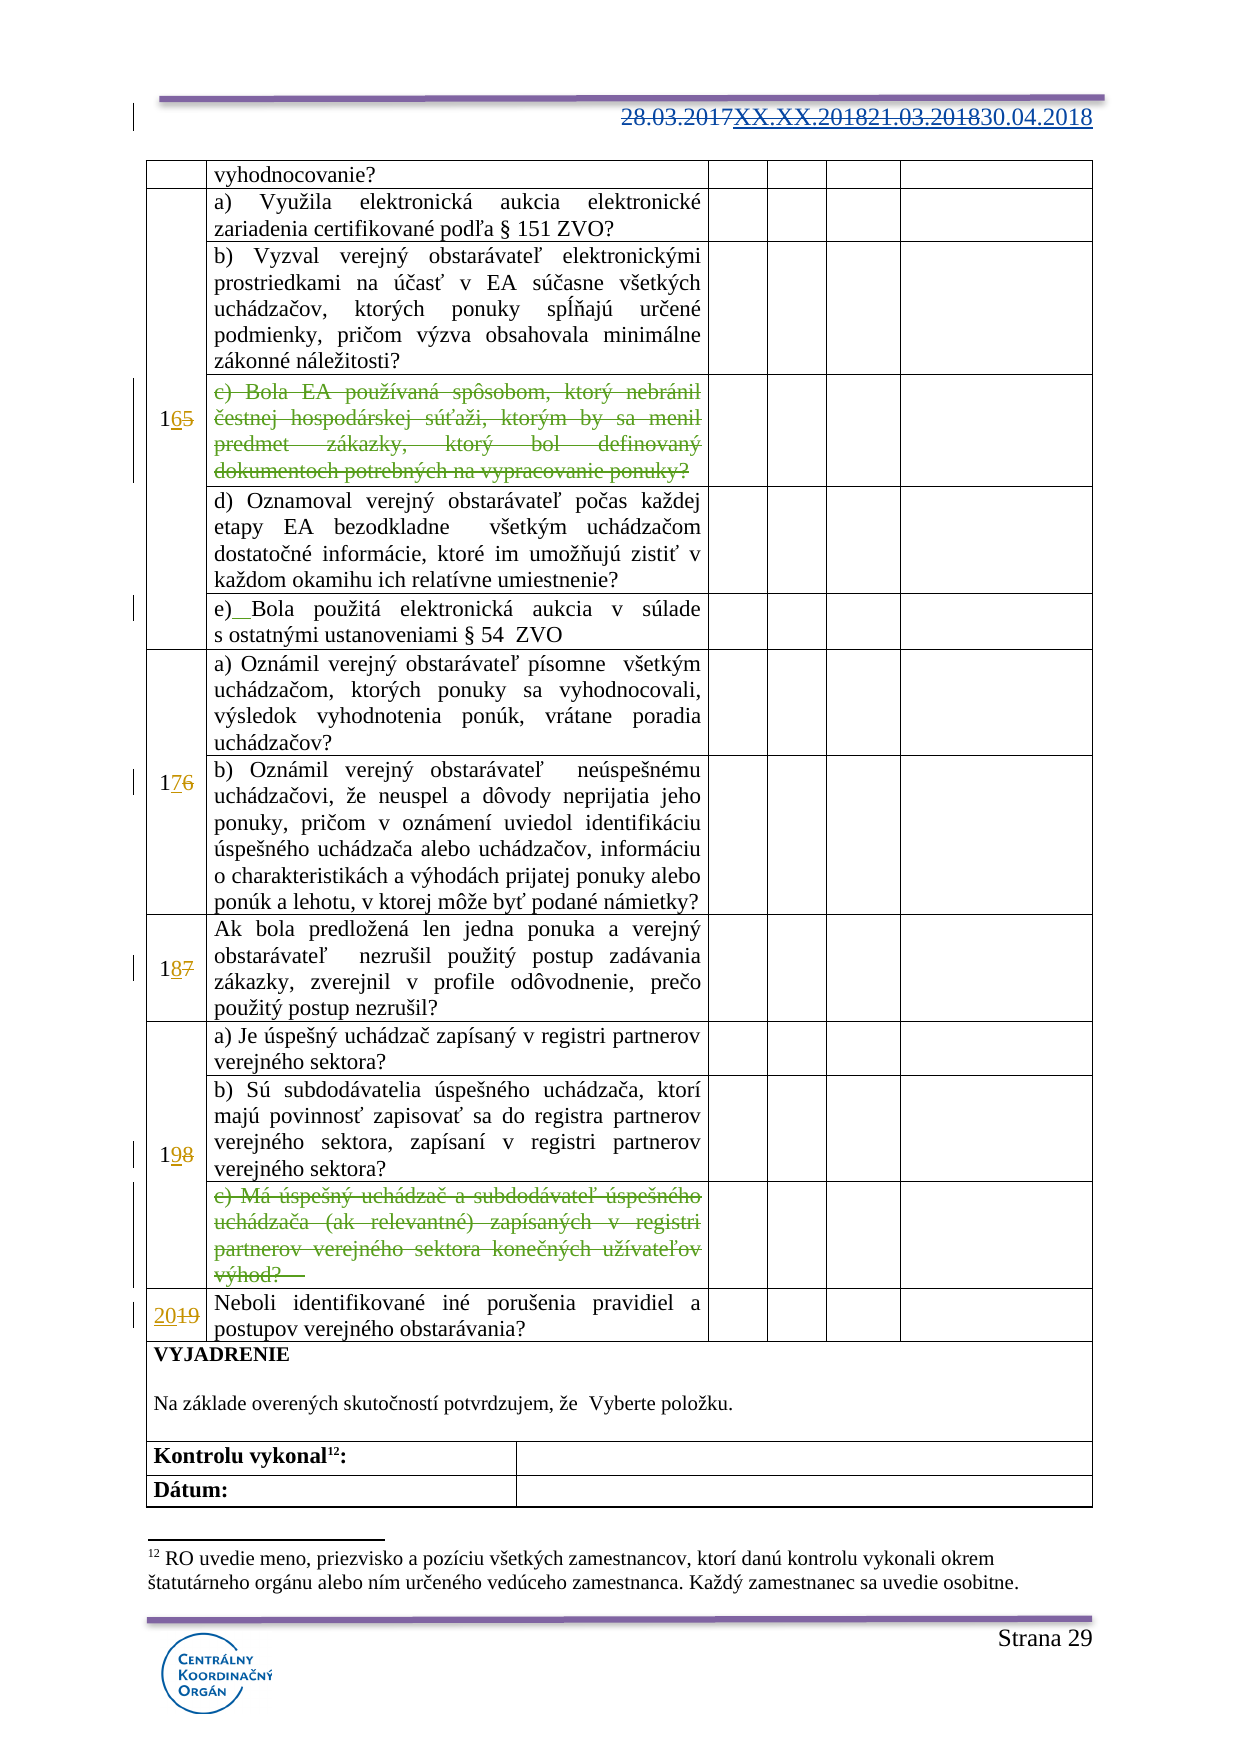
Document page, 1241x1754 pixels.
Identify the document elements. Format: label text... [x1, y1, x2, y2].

table_cell [768, 487, 826, 592]
table_cell [827, 1289, 900, 1341]
table_cell [827, 915, 900, 1021]
table_cell [901, 1076, 1092, 1181]
table_cell [709, 1022, 767, 1074]
table_cell [827, 756, 900, 914]
table_cell [827, 1182, 900, 1287]
table_cell [827, 161, 900, 187]
table_cell [709, 189, 767, 241]
table_cell [827, 375, 900, 486]
table_cell [147, 1289, 206, 1341]
table_cell [709, 161, 767, 187]
table_cell [517, 1476, 1092, 1506]
table_cell [768, 1076, 826, 1181]
table_cell [827, 1076, 900, 1181]
table_cell [901, 375, 1092, 486]
table_cell [901, 594, 1092, 649]
table_cell [901, 1289, 1092, 1341]
table_cell [901, 161, 1092, 187]
table_cell [768, 756, 826, 914]
table_cell [827, 487, 900, 592]
table_cell [901, 242, 1092, 374]
table_cell [709, 915, 767, 1021]
table_cell a) Oznámil verejný obstarávateľ písomne všetkým uchádzačom, ktorých ponuky sa vyhodnocovali, výsledok vyhodnotenia ponúk, vrátane poradia uchádzačov? [207, 650, 708, 755]
table_cell e)Bola použitá elektronická aukcia v súlade s ostatnými ustanoveniami § 54 ZVO [207, 594, 708, 649]
table_cell d) Oznamoval verejný obstarávateľ počas každej etapy EA bezodkladne všetkým uchádzačom dostatočné informácie, ktoré im umožňujú zistiť v každom okamihu ich relatívne umiestnenie? [207, 487, 708, 592]
table_cell 1 [147, 189, 206, 649]
table_cell 1 [147, 915, 206, 1021]
table_cell VYJADRENIE Na základe overených skutočností potvrdzujem, že [147, 1342, 1092, 1441]
table_cell [768, 1022, 826, 1074]
table_cell [901, 756, 1092, 914]
table_cell [901, 487, 1092, 592]
table_cell [207, 375, 708, 486]
table_cell [709, 594, 767, 649]
table_cell [827, 189, 900, 241]
table_cell [827, 650, 900, 755]
table_cell [768, 1289, 826, 1341]
table_cell [827, 1022, 900, 1074]
table_cell [709, 1076, 767, 1181]
table_cell b) Sú subdodávatelia úspešného uchádzača, ktorí majú povinnosť zapisovať sa do registra partnerov verejného sektora, zapísaní v registri partnerov verejného sektora? [207, 1076, 708, 1181]
table_cell [901, 1182, 1092, 1287]
table_cell [768, 915, 826, 1021]
table_cell [709, 756, 767, 914]
table_cell [768, 594, 826, 649]
table_cell [709, 487, 767, 592]
table_cell [517, 1442, 1092, 1475]
table_cell Kontrolu vykonal: [147, 1442, 516, 1475]
table_cell 1 [147, 1022, 206, 1287]
table_cell [901, 189, 1092, 241]
table_cell [709, 650, 767, 755]
table_cell [709, 1289, 767, 1341]
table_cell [207, 161, 708, 187]
table_cell Neboli identifikované iné porušenia pravidiel a postupov verejného obstarávania? [207, 1289, 708, 1341]
table_cell 1 [147, 161, 206, 187]
table_cell [709, 1182, 767, 1287]
table_cell a) Je úspešný uchádzač zapísaný v registri partnerov verejného sektora? [207, 1022, 708, 1074]
table_cell Dátum: [147, 1476, 516, 1506]
table_cell [709, 242, 767, 374]
table_cell b) Oznámil verejný obstarávateľ neúspešnému uchádzačovi, že neuspel a dôvody neprijatia jeho ponuky, pričom v oznámení uviedol identifikáciu úspešného uchádzača alebo uchádzačov, informáciu o charakteristikách a výhodách prijatej ponuky alebo ponúk a lehotu, v ktorej môže byť podané námietky? [207, 756, 708, 914]
table_cell [207, 1182, 708, 1287]
table_cell [709, 375, 767, 486]
table_cell 1 [147, 650, 206, 914]
table_cell b) Vyzval verejný obstarávateľ elektronickými prostriedkami na účasť v EA súčasne všetkých uchádzačov, ktorých ponuky spĺňajú určené podmienky, pričom výzva obsahovala minimálne zákonné náležitosti? [207, 242, 708, 374]
table_cell [768, 375, 826, 486]
table_cell [901, 915, 1092, 1021]
table_cell [768, 1182, 826, 1287]
table_cell [768, 242, 826, 374]
table_cell a) Využila elektronická aukcia elektronické zariadenia certifikované podľa § 151 ZVO? [207, 189, 708, 241]
table_cell [827, 242, 900, 374]
table_cell [768, 161, 826, 187]
table_cell Ak bola predložená len jedna ponuka a verejný obstarávateľ nezrušil použitý postup zadávania zákazky, zverejnil v profile odôvodnenie, prečo použitý postup nezrušil? [207, 915, 708, 1021]
table_cell [827, 594, 900, 649]
table_cell [768, 650, 826, 755]
table_cell [901, 650, 1092, 755]
table_cell [901, 1022, 1092, 1074]
table_cell [768, 189, 826, 241]
picture [159, 1631, 272, 1713]
